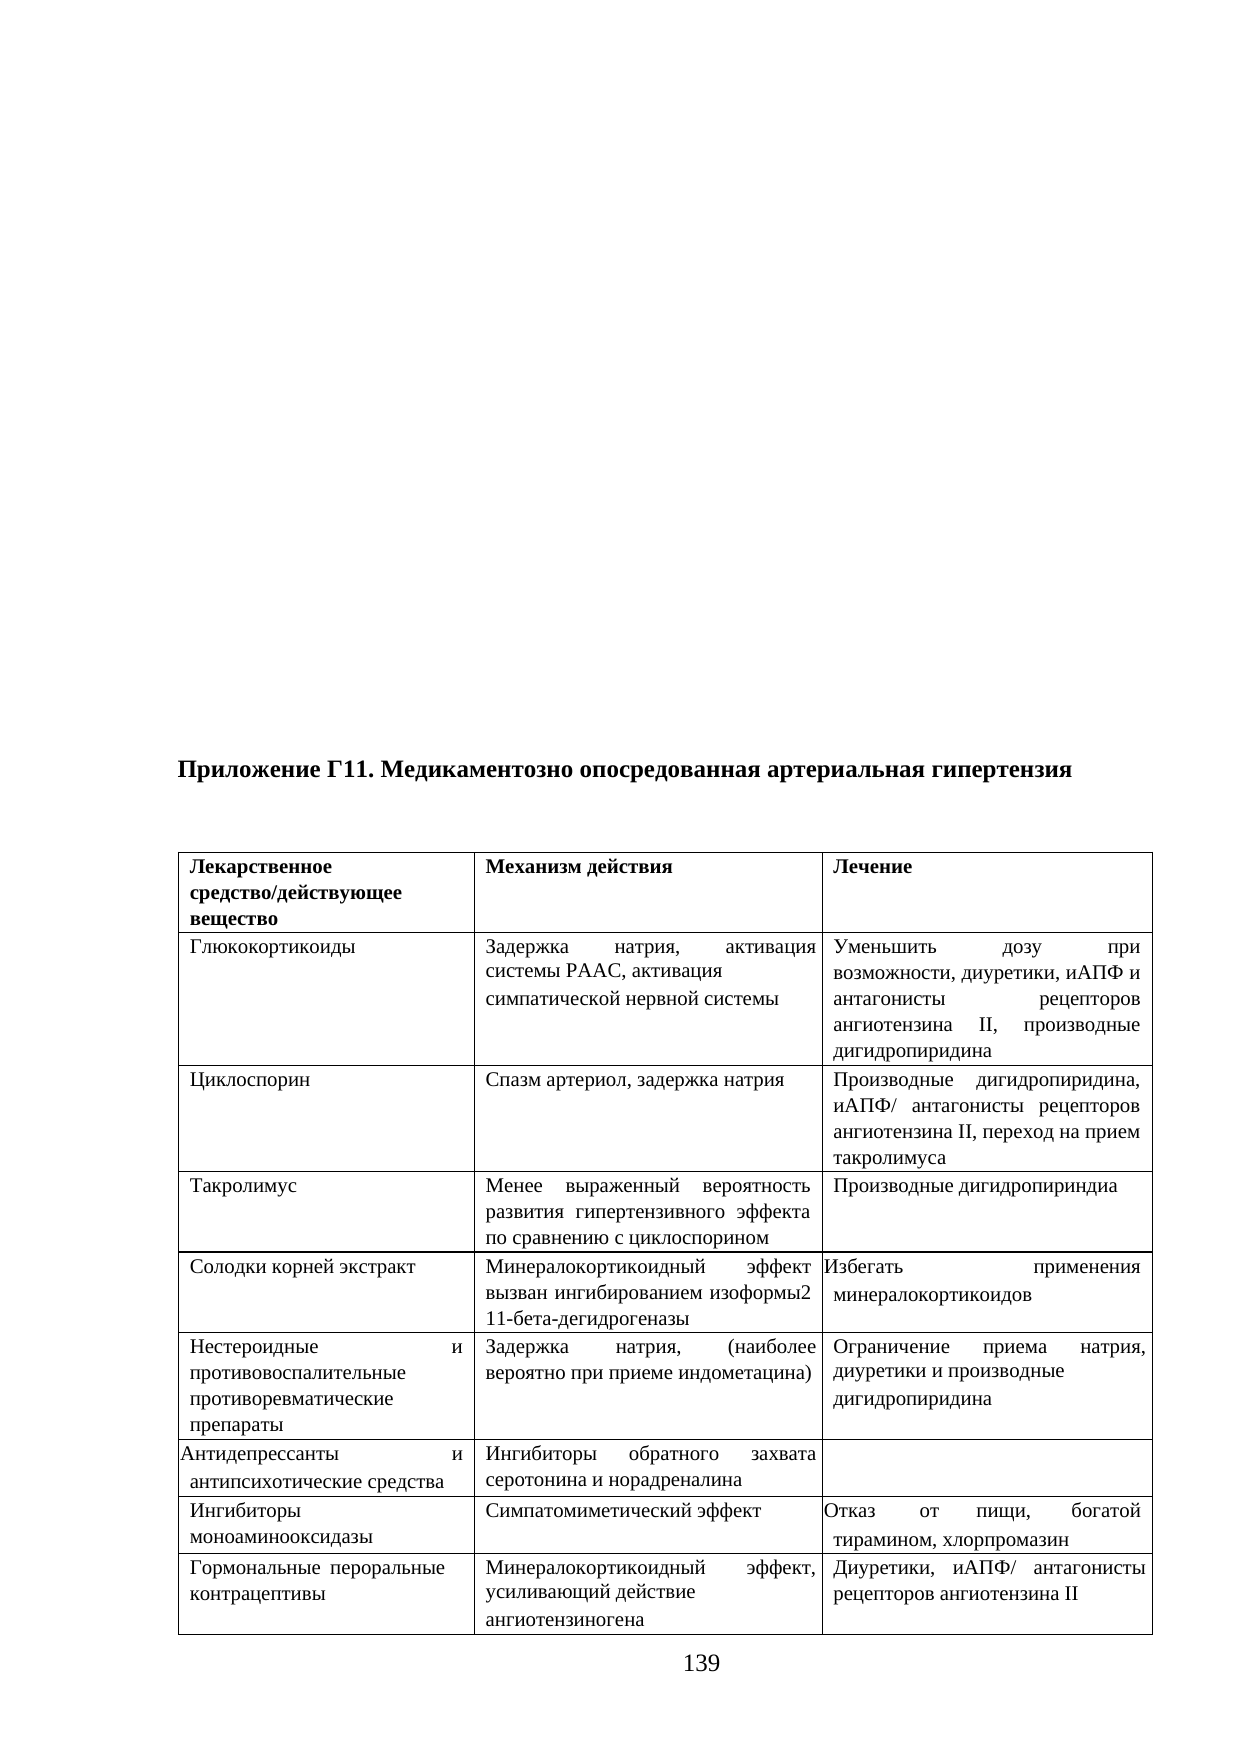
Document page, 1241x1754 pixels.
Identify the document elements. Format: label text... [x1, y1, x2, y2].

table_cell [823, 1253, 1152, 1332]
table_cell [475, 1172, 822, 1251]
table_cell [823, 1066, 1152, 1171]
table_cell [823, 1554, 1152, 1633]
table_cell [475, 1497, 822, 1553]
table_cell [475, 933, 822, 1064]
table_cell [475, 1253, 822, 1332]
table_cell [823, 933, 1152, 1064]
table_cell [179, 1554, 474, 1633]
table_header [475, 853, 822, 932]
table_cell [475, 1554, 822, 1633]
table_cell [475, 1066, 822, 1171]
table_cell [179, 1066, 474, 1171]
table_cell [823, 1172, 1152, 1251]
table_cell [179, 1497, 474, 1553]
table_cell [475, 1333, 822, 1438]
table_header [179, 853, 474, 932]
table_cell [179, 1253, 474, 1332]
subtitle Приложение Г11. Медикаментозно опосредованная артериальная гипертензия [177, 754, 1153, 783]
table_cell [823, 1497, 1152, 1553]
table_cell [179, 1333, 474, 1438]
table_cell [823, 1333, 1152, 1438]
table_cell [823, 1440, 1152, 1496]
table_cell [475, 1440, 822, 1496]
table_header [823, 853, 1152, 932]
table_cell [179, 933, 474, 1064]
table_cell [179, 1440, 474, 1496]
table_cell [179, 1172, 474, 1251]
